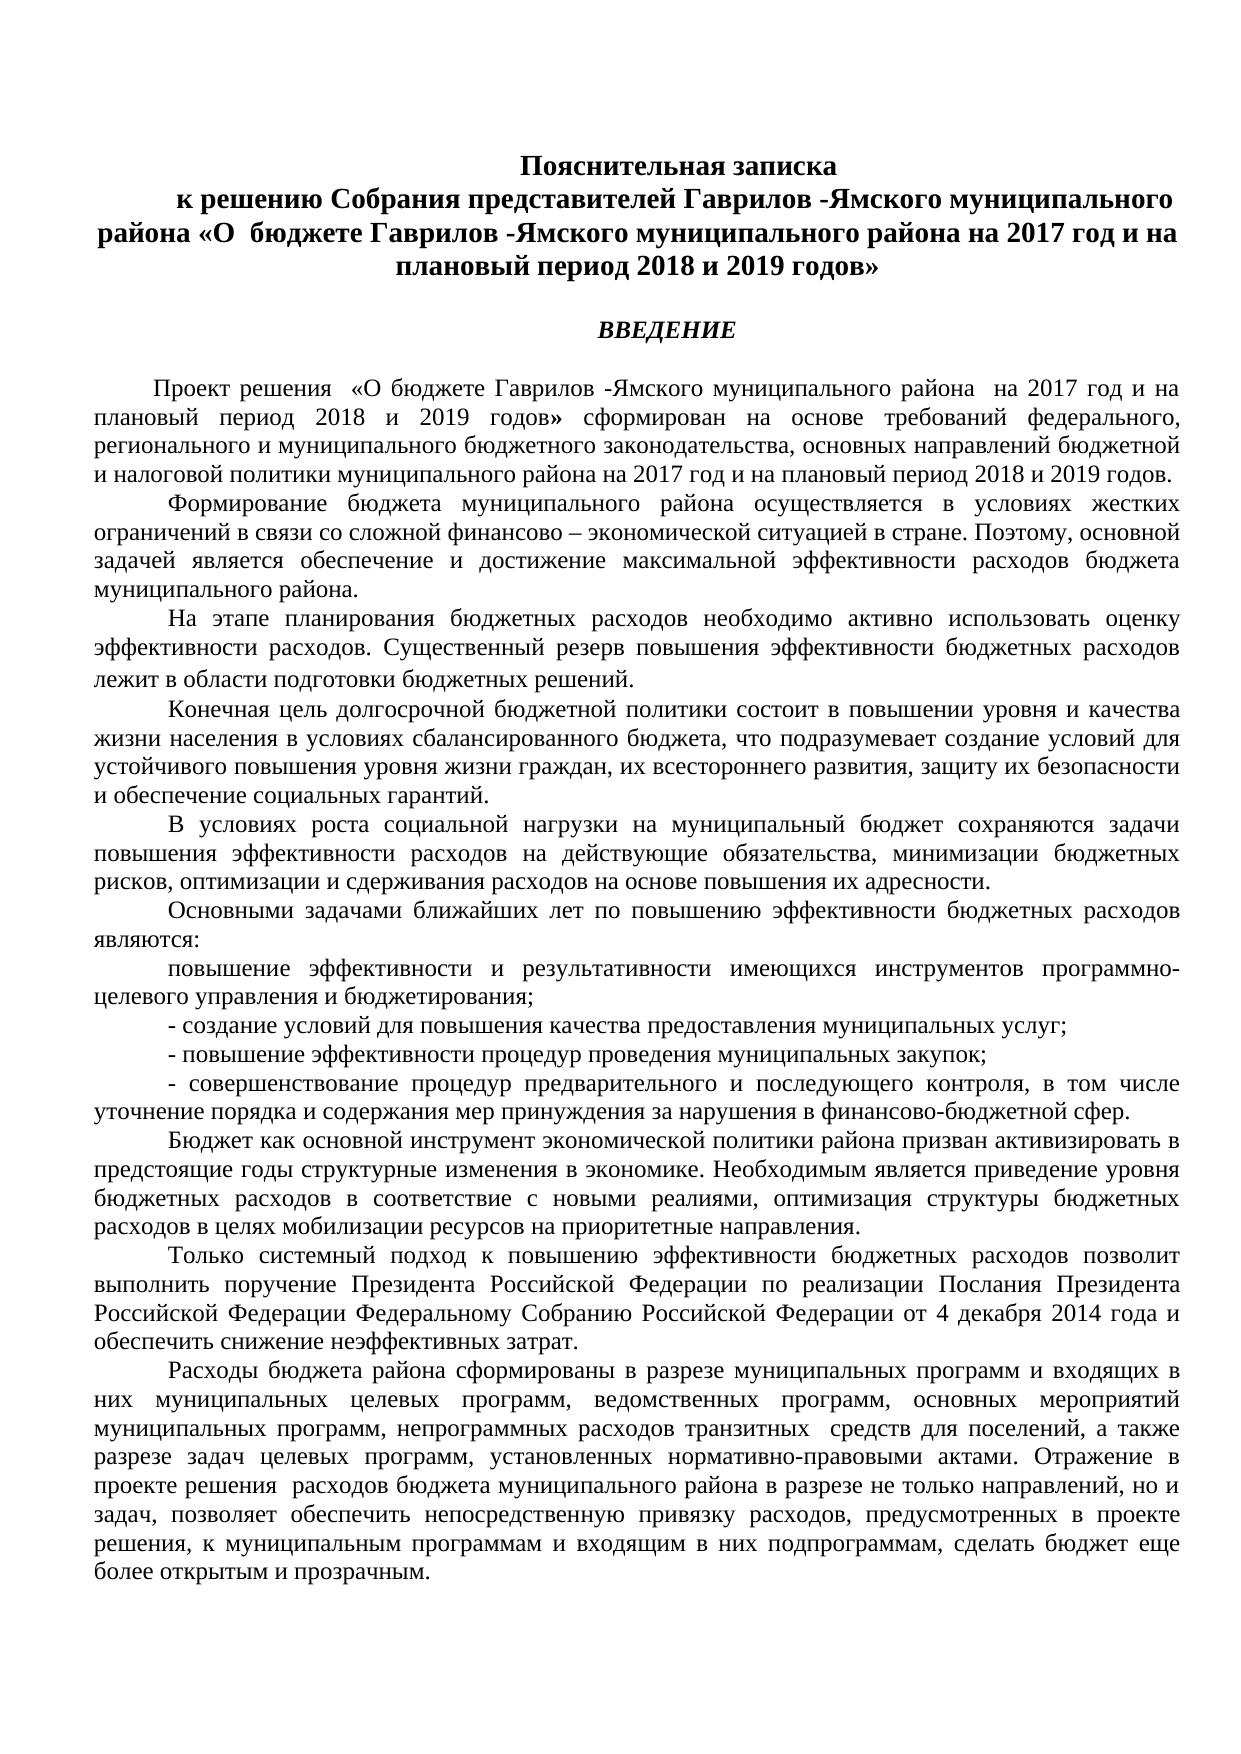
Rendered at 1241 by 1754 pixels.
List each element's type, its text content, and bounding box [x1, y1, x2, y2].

subtitle ВВЕДЕНИЕ [94, 315, 1181, 344]
text - создание условий для повышения качества предоставления муниципальных услуг; [94, 1010, 1181, 1039]
text Бюджет как основной инструмент экономической политики района призван активизировать в предстоящие годы структурные изменения в экономике. Необходимым является приведение уровня бюджетных расходов в соответствие с новыми реалиями, оптимизация структуры бюджетных расходов в целях мобилизации ресурсов на приоритетные направления. [94, 1125, 1181, 1240]
text - совершенствование процедур предварительного и последующего контроля, в том числе уточнение порядка и содержания мер принуждения за нарушения в финансово-бюджетной сфер. [94, 1068, 1181, 1125]
text Только системный подход к повышению эффективности бюджетных расходов позволит выполнить поручение Президента Российской Федерации по реализации Послания Президента Российской Федерации Федеральному Собранию Российской Федерации от 4 декабря 2014 года и обеспечить снижение неэффективных затрат. [94, 1240, 1181, 1355]
text На этапе планирования бюджетных расходов необходимо активно использовать оценку эффективности расходов. Существенный резерв повышения эффективности бюджетных расходов лежит в области подготовки бюджетных решений. [94, 603, 1181, 694]
text Конечная цель долгосрочной бюджетной политики состоит в повышении уровня и качества жизни населения в условиях сбалансированного бюджета, что подразумевает создание условий для устойчивого повышения уровня жизни граждан, их всестороннего развития, защиту их безопасности и обеспечение социальных гарантий. [94, 694, 1181, 809]
text Проект решения «О бюджете Гаврилов -Ямского муниципального района на 2017 год и на плановый период 2018 и 2019 годов» сформирован на основе требований федерального, регионального и муниципального бюджетного законодательства, основных направлений бюджетной и налоговой политики муниципального района на 2017 год и на плановый период 2018 и 2019 годов. [94, 373, 1181, 488]
text повышение эффективности и результативности имеющихся инструментов программно-целевого управления и бюджетирования; [94, 953, 1181, 1010]
text Формирование бюджета муниципального района осуществляется в условиях жестких ограничений в связи со сложной финансово – экономической ситуацией в стране. Поэтому, основной задачей является обеспечение и достижение максимальной эффективности расходов бюджета муниципального района. [94, 488, 1181, 603]
text - повышение эффективности процедур проведения муниципальных закупок; [94, 1039, 1181, 1068]
text В условиях роста социальной нагрузки на муниципальный бюджет сохраняются задачи повышения эффективности расходов на действующие обязательства, минимизации бюджетных рисков, оптимизации и сдерживания расходов на основе повышения их адресности. [94, 809, 1181, 895]
text Расходы бюджета района сформированы в разрезе муниципальных программ и входящих в них муниципальных целевых программ, ведомственных программ, основных мероприятий муниципальных программ, непрограммных расходов транзитных средств для поселений, а также разрезе задач целевых программ, установленных нормативно-правовыми актами. Отражение в проекте решения расходов бюджета муниципального района в разрезе не только направлений, но и задач, позволяет обеспечить непосредственную привязку расходов, предусмотренных в проекте решения, к муниципальным программам и входящим в них подпрограммам, сделать бюджет еще более открытым и прозрачным. [94, 1355, 1181, 1585]
text Пояснительная записка [94, 148, 1181, 181]
text Основными задачами ближайших лет по повышению эффективности бюджетных расходов являются: [94, 895, 1181, 953]
text к решению Собрания представителей Гаврилов -Ямского муниципального района «О бюджете Гаврилов -Ямского муниципального района на 2017 год и на плановый период 2018 и 2019 годов» [94, 181, 1181, 282]
